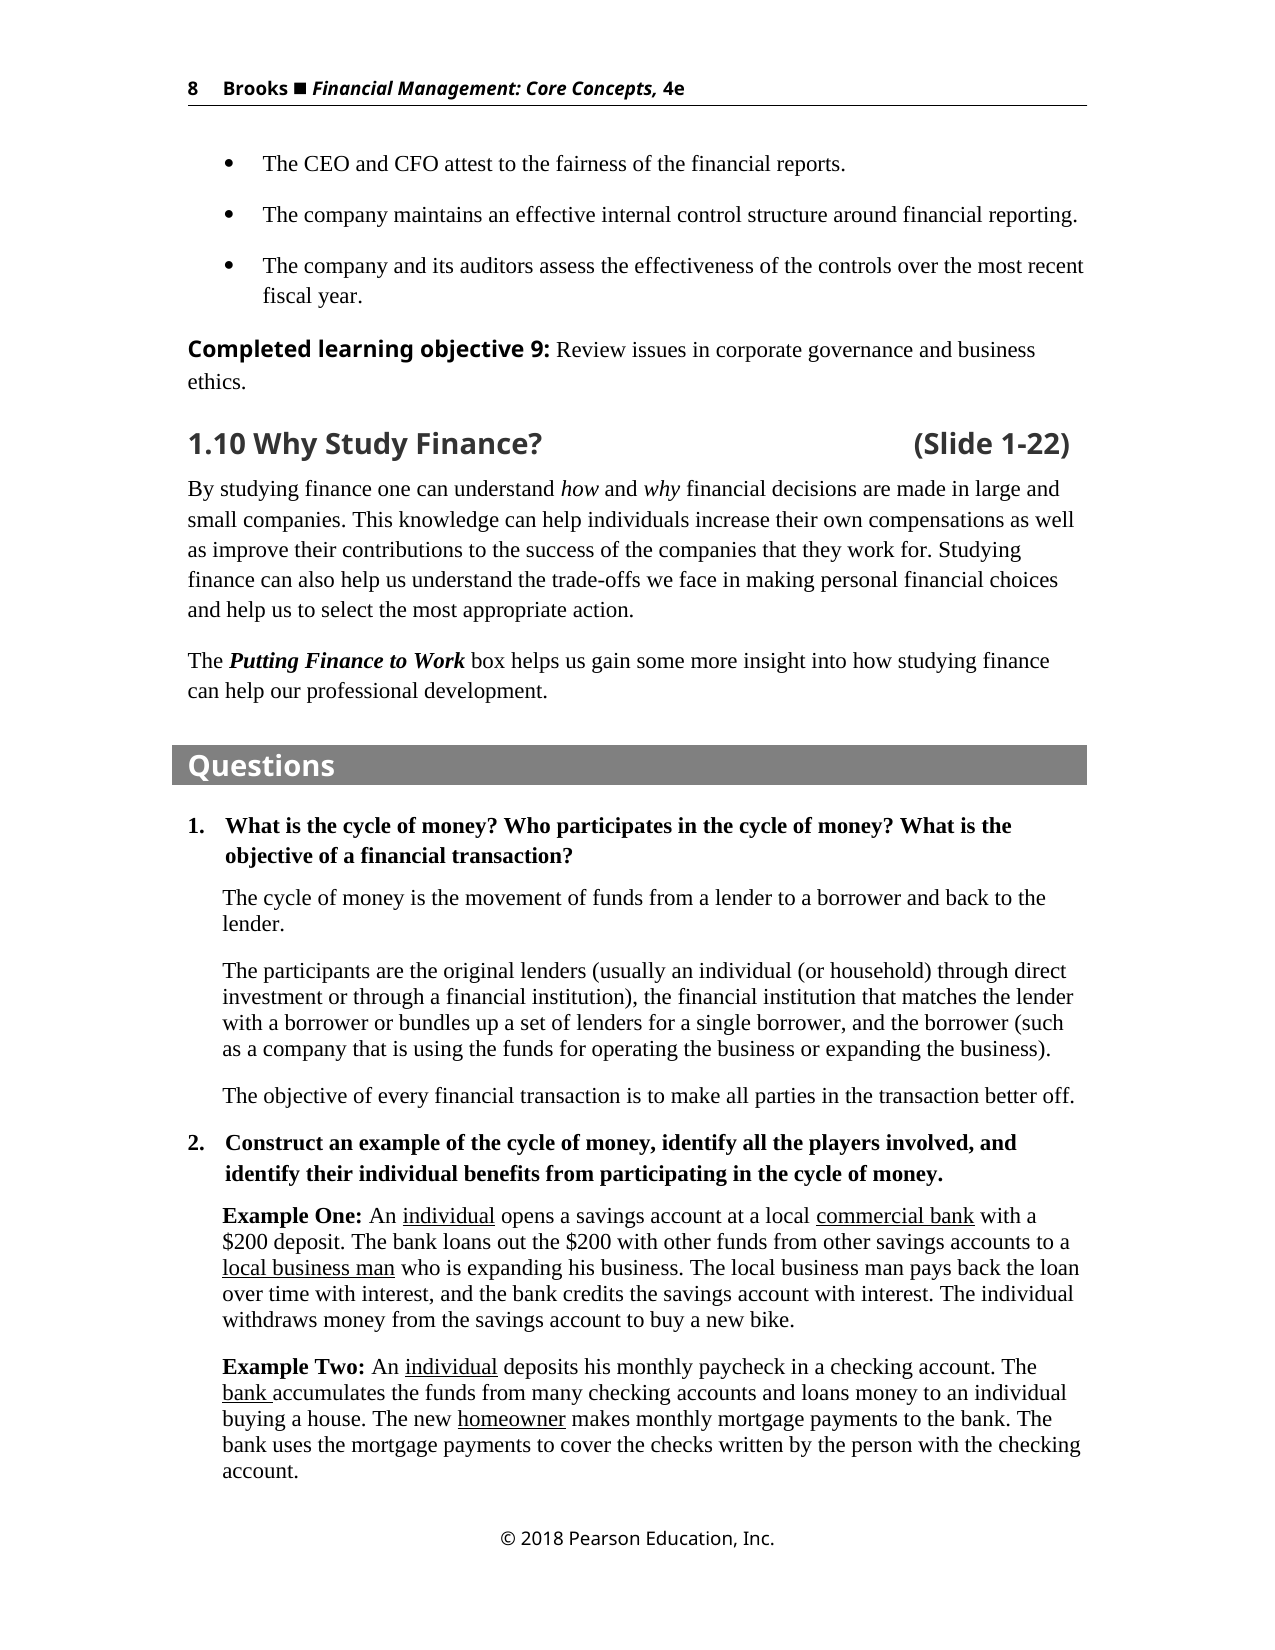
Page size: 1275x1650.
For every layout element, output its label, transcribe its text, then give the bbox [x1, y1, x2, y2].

text The Putting Finance to Work box helps us gain some more insight into how studying finance can help our professional development. [187, 647, 1087, 704]
text 1.10 Why Study Finance? (Slide 1-22) [187, 424, 1087, 463]
text The participants are the original lenders (usually an individual (or household) through direct investment or through a financial institution), the financial institution that matches the lender with a borrower or bundles up a set of lenders for a single borrower, and the borrower (such as a company that is using the funds for operating the business or expanding the business). [222, 958, 1087, 1062]
text 2. Construct an example of the cycle of money, identify all the players involved, and identify their individual benefits from participating in the cycle of money. [187, 1129, 1087, 1186]
text Completed learning objective 9: Review issues in corporate governance and business ethics. [187, 333, 1087, 395]
text The cycle of money is the movement of funds from a lender to a borrower and back to the lender. [222, 885, 1087, 937]
text Example Two: An individual deposits his monthly paycheck in a checking account. The bank accumulates the funds from many checking accounts and loans money to an individual buying a house. The new homeowner makes monthly mortgage payments to the bank. The bank uses the mortgage payments to cover the checks written by the person with the checking account. [222, 1353, 1087, 1484]
text The company and its auditors assess the effectiveness of the controls over the most recent fiscal year. [225, 252, 1087, 309]
text By studying finance one can understand how and why financial decisions are made in large and small companies. This knowledge can help individuals increase their own compensations as well as improve their contributions to the success of the companies that they work for. Studying finance can also help us understand the trade-offs we face in making personal financial choices and help us to select the most appropriate action. [187, 476, 1087, 623]
text Example One: An individual opens a savings account at a local commercial bank with a $200 deposit. The bank loans out the $200 with other funds from other savings accounts to a local business man who is expanding his business. The local business man pays back the loan over time with interest, and the bank credits the savings account with interest. The individual withdraws money from the savings account to buy a new bike. [222, 1202, 1087, 1333]
text Questions [172, 745, 1087, 785]
text The objective of every financial transaction is to make all parties in the transaction better off. [222, 1083, 1087, 1109]
text 1. What is the cycle of money? Who participates in the cycle of money? What is the objective of a financial transaction? [187, 812, 1087, 868]
text The company maintains an effective internal control structure around financial reporting. [225, 201, 1087, 227]
text The CEO and CFO attest to the fairness of the financial reports. [225, 150, 1087, 176]
